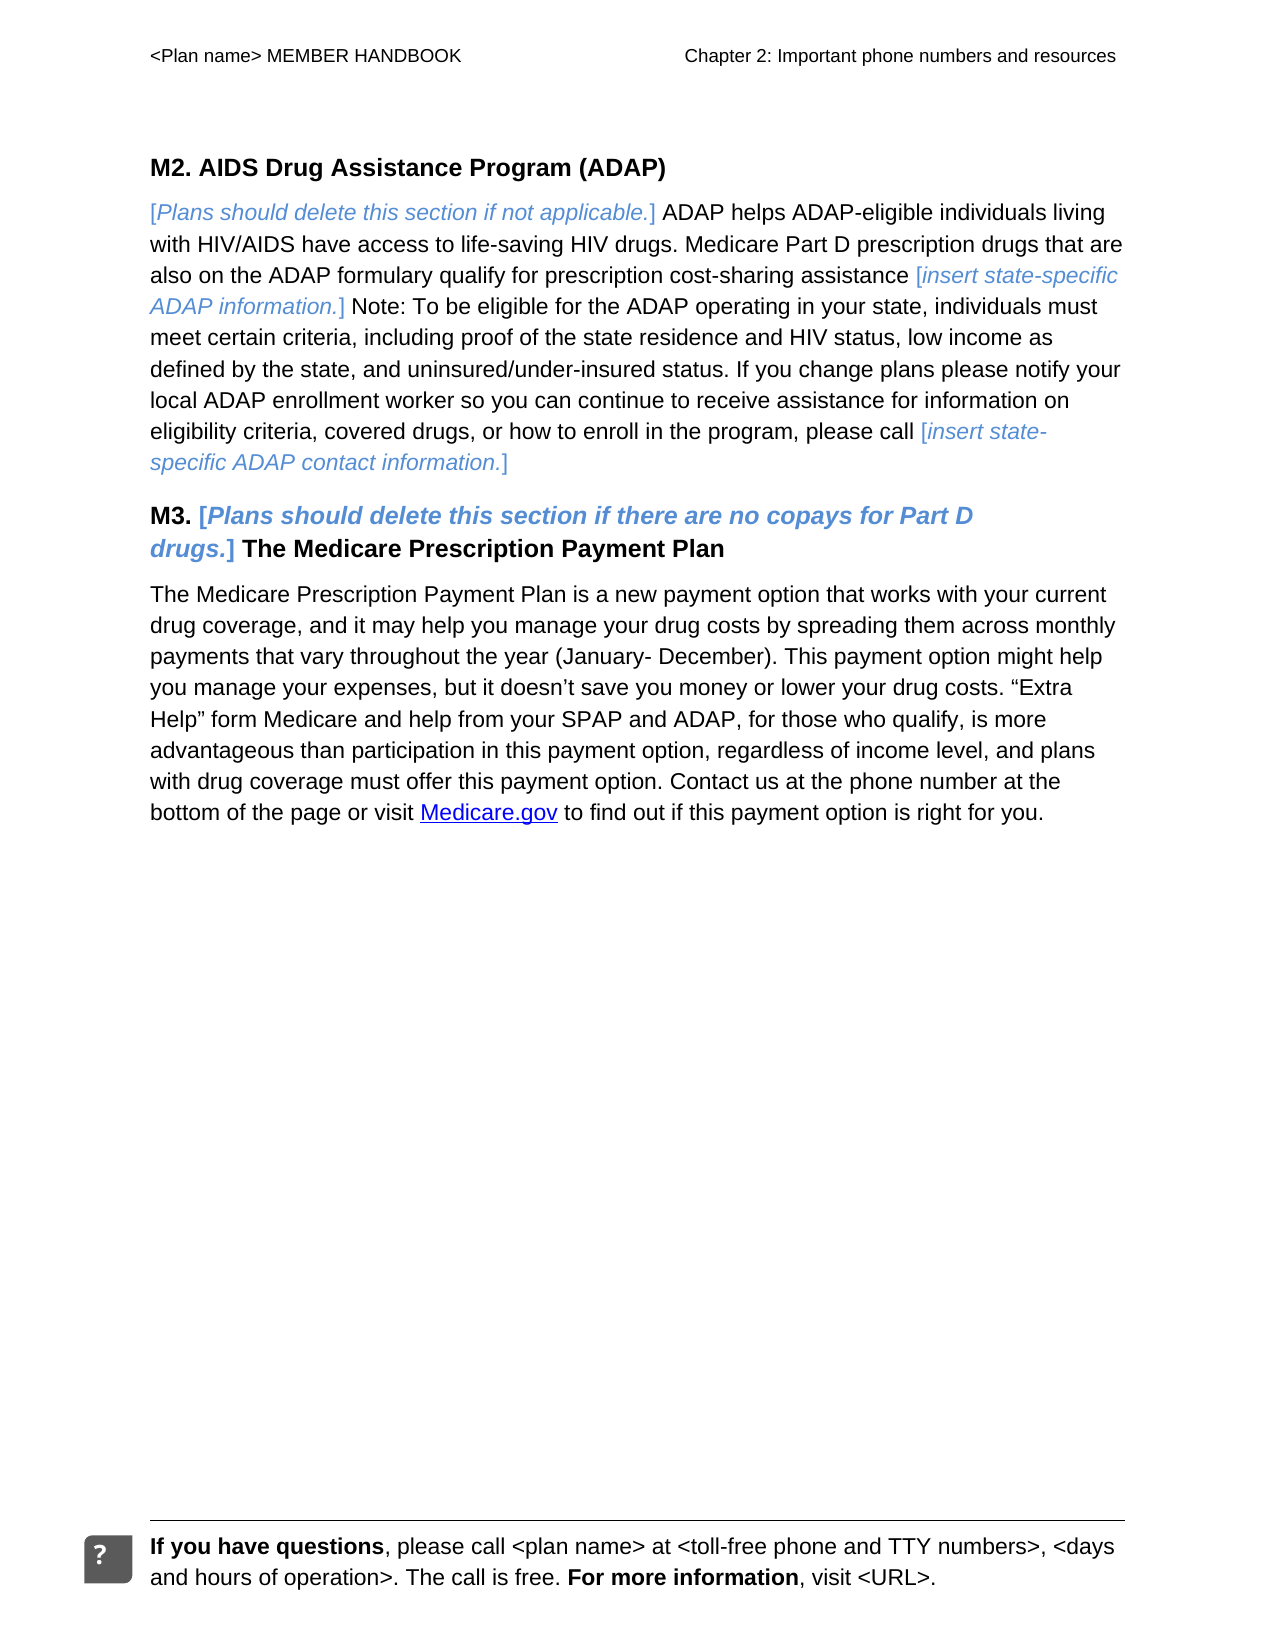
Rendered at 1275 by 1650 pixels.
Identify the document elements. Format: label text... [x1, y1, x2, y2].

text The Medicare Prescription Payment Plan is a new payment option that works with your current drug coverage, and it may help you manage your drug costs by spreading them across monthly payments that vary throughout the year (January- December). This payment option might help you manage your expenses, but it doesn’t save you money or lower your drug costs. “Extra Help” form Medicare and help from your SPAP and ADAP, for those who qualify, is more advantageous than participation in this payment option, regardless of income level, and plans with drug coverage must offer this payment option. Contact us at the phone number at the bottom of the page or visit Medicare.gov to find out if this payment option is right for you. [150, 577, 1125, 827]
subtitle M2. AIDS Drug Assistance Program (ADAP) [150, 150, 1050, 183]
text [Plans should delete this section if not applicable.] ADAP helps ADAP-eligible individuals living with HIV/AIDS have access to life-saving HIV drugs. Medicare Part D prescription drugs that are also on the ADAP formulary qualify for prescription cost-sharing assistance [insert state-specific ADAP information.] Note: To be eligible for the ADAP operating in your state, individuals must meet certain criteria, including proof of the state residence and HIV status, low income as defined by the state, and uninsured/under-insured status. If you change plans please notify your local ADAP enrollment worker so you can continue to receive assistance for information on eligibility criteria, covered drugs, or how to enroll in the program, please call [insert state-specific ADAP contact information.] [150, 196, 1125, 477]
subtitle M3. [Plans should delete this section if there are no copays for Part D drugs.] The Medicare Prescription Payment Plan [150, 498, 1050, 564]
